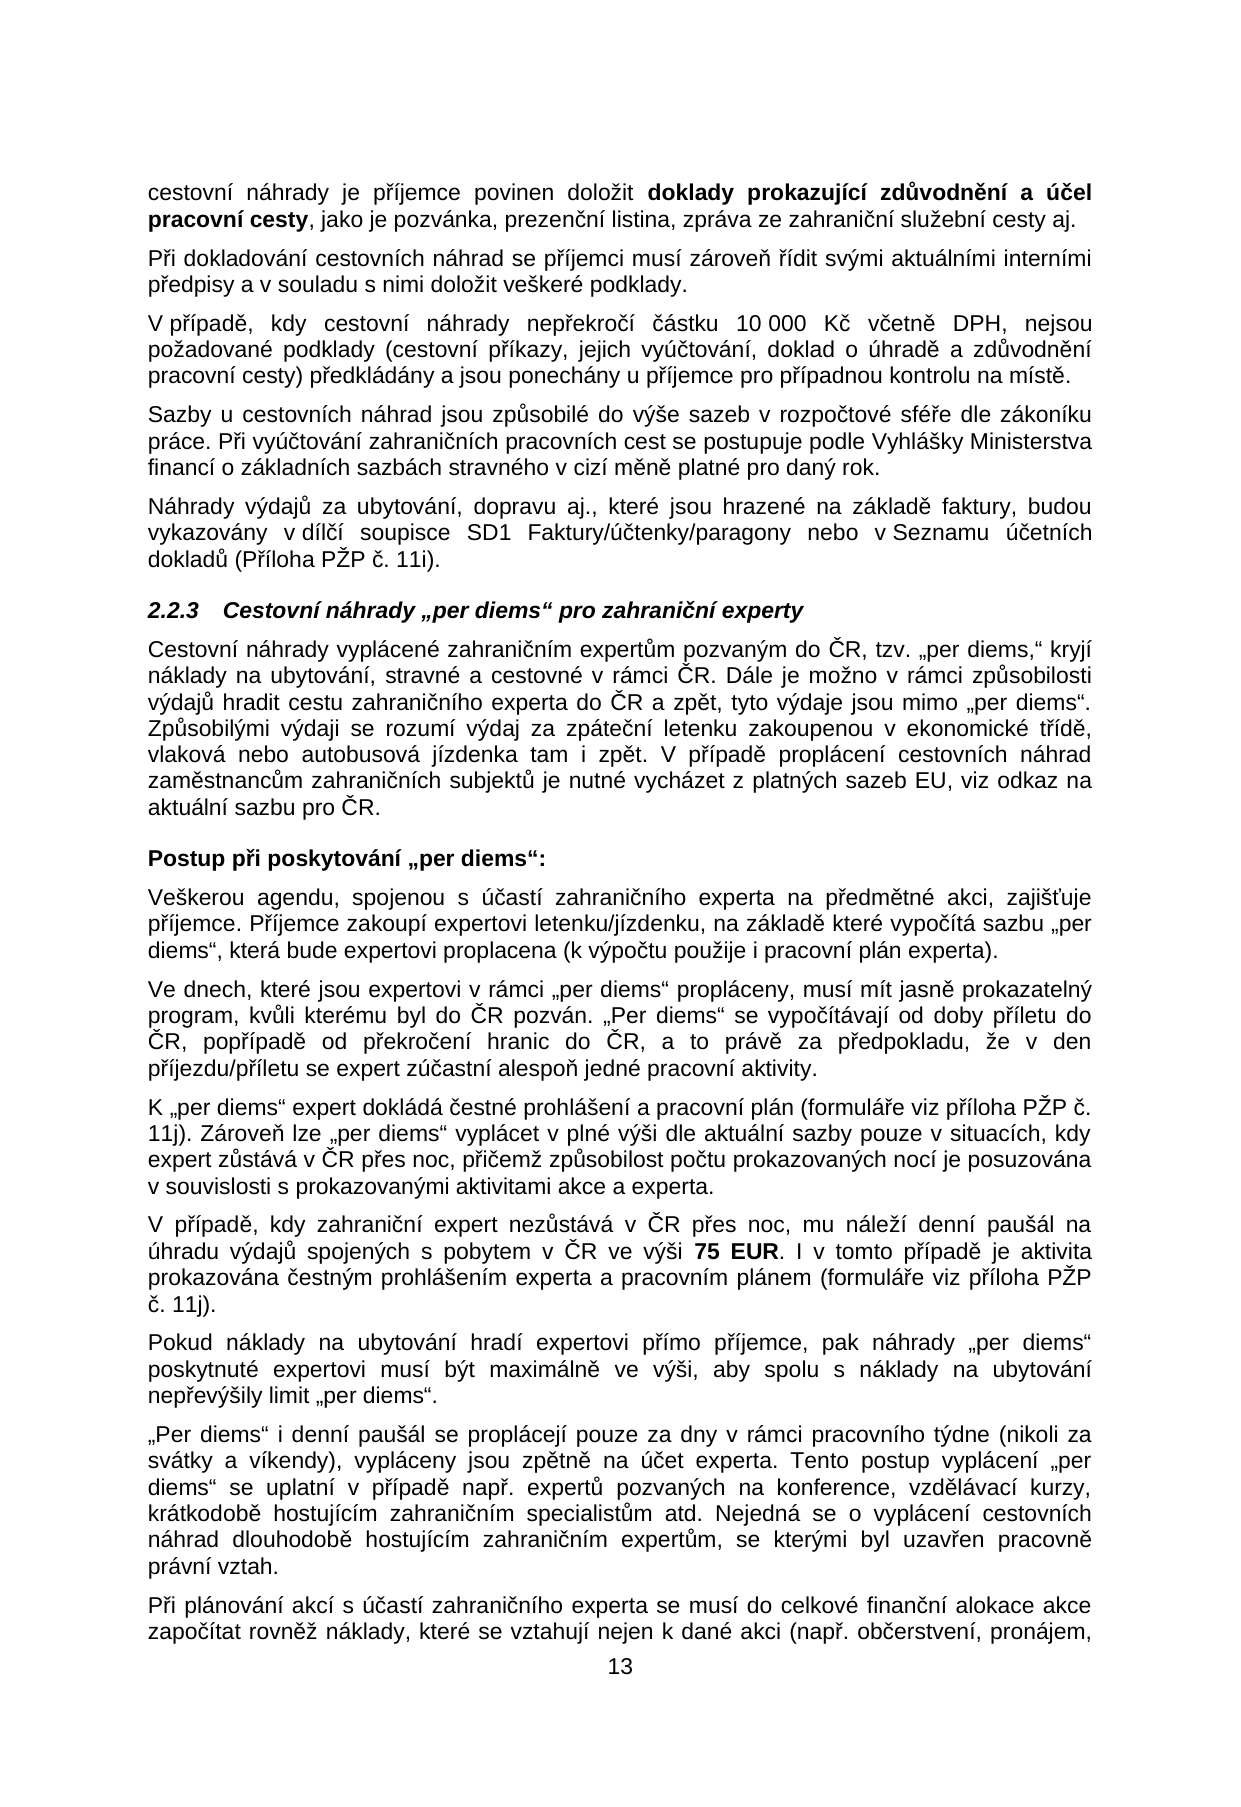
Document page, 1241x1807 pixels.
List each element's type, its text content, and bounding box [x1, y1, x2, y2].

text Ve dnech, které jsou expertovi v rámci „per diems“ propláceny, musí mít jasně prokazatelný program, kvůli kterému byl do ČR pozván. „Per diems“ se vypočítávají od doby příletu do ČR, popřípadě od překročení hranic do ČR, a to právě za předpokladu, že v den příjezdu/příletu se expert zúčastní alespoň jedné pracovní aktivity. [148, 976, 1092, 1081]
text V případě, kdy cestovní náhrady nepřekročí částku 10 000 Kč včetně DPH, nejsou požadované podklady (cestovní příkazy, jejich vyúčtování, doklad o úhradě a zdůvodnění pracovní cesty) předkládány a jsou ponechány u příjemce pro případnou kontrolu na místě. [148, 310, 1092, 389]
text Pokud náklady na ubytování hradí expertovi přímo příjemce, pak náhrady „per diems“ poskytnuté expertovi musí být maximálně ve výši, aby spolu s náklady na ubytování nepřevýšily limit „per diems“. [148, 1329, 1092, 1408]
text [148, 1592, 1092, 1644]
text Při dokladování cestovních náhrad se příjemci musí zároveň řídit svými aktuálními interními předpisy a v souladu s nimi doložit veškeré podklady. [148, 244, 1092, 297]
text Sazby u cestovních náhrad jsou způsobilé do výše sazeb v rozpočtové sféře dle zákoníku práce. Při vyúčtování zahraničních pracovních cest se postupuje podle Vyhlášky Ministerstva financí o základních sazbách stravného v cizí měně platné pro daný rok. [148, 401, 1092, 480]
text Veškerou agendu, spojenou s účastí zahraničního experta na předmětné akci, zajišťuje příjemce. Příjemce zakoupí expertovi letenku/jízdenku, na základě které vypočítá sazbu „per diems“, která bude expertovi proplacena (k výpočtu použije i pracovní plán experta). [148, 884, 1092, 963]
subtitle Cestovní náhrady „per diems“ pro zahraniční experty [148, 597, 1092, 623]
text Postup při poskytování „per diems“: [148, 845, 1092, 872]
text K „per diems“ expert dokládá čestné prohlášení a pracovní plán (formuláře viz příloha PŽP č. 11j). Zároveň lze „per diems“ vyplácet v plné výši dle aktuální sazby pouze v situacích, kdy expert zůstává v ČR přes noc, přičemž způsobilost počtu prokazovaných nocí je posuzována v souvislosti s prokazovanými aktivitami akce a experta. [148, 1093, 1092, 1199]
text Náhrady výdajů za ubytování, dopravu aj., které jsou hrazené na základě faktury, budou vykazovány v dílčí soupisce SD1 Faktury/účtenky/paragony nebo v Seznamu účetních dokladů (Příloha PŽP č. 11i). [148, 493, 1092, 572]
text V případě, kdy zahraniční expert nezůstává v ČR přes noc, mu náleží denní paušál na úhradu výdajů spojených s pobytem v ČR ve výši 75 EUR. I v tomto případě je aktivita prokazována čestným prohlášením experta a pracovním plánem (formuláře viz příloha PŽP č. 11j). [148, 1211, 1092, 1317]
text Cestovní náhrady vyplácené zahraničním expertům pozvaným do ČR, tzv. „per diems,“ kryjí náklady na ubytování, stravné a cestovné v rámci ČR. Dále je možno v rámci způsobilosti výdajů hradit cestu zahraničního experta do ČR a zpět, tyto výdaje jsou mimo „per diems“. Způsobilými výdaji se rozumí výdaj za zpáteční letenku zakoupenou v ekonomické třídě, vlaková nebo autobusová jízdenka tam i zpět. V případě proplácení cestovních náhrad zaměstnancům zahraničních subjektů je nutné vycházet z platných sazeb EU, viz odkaz na aktuální sazbu pro ČR. [148, 636, 1092, 820]
text „Per diems“ i denní paušál se proplácejí pouze za dny v rámci pracovního týdne (nikoli za svátky a víkendy), vypláceny jsou zpětně na účet experta. Tento postup vyplácení „per diems“ se uplatní v případě např. expertů pozvaných na konference, vzdělávací kurzy, krátkodobě hostujícím zahraničním specialistům atd. Nejedná se o vyplácení cestovních náhrad dlouhodobě hostujícím zahraničním expertům, se kterými byl uzavřen pracovně právní vztah. [148, 1421, 1092, 1579]
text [148, 179, 1092, 232]
